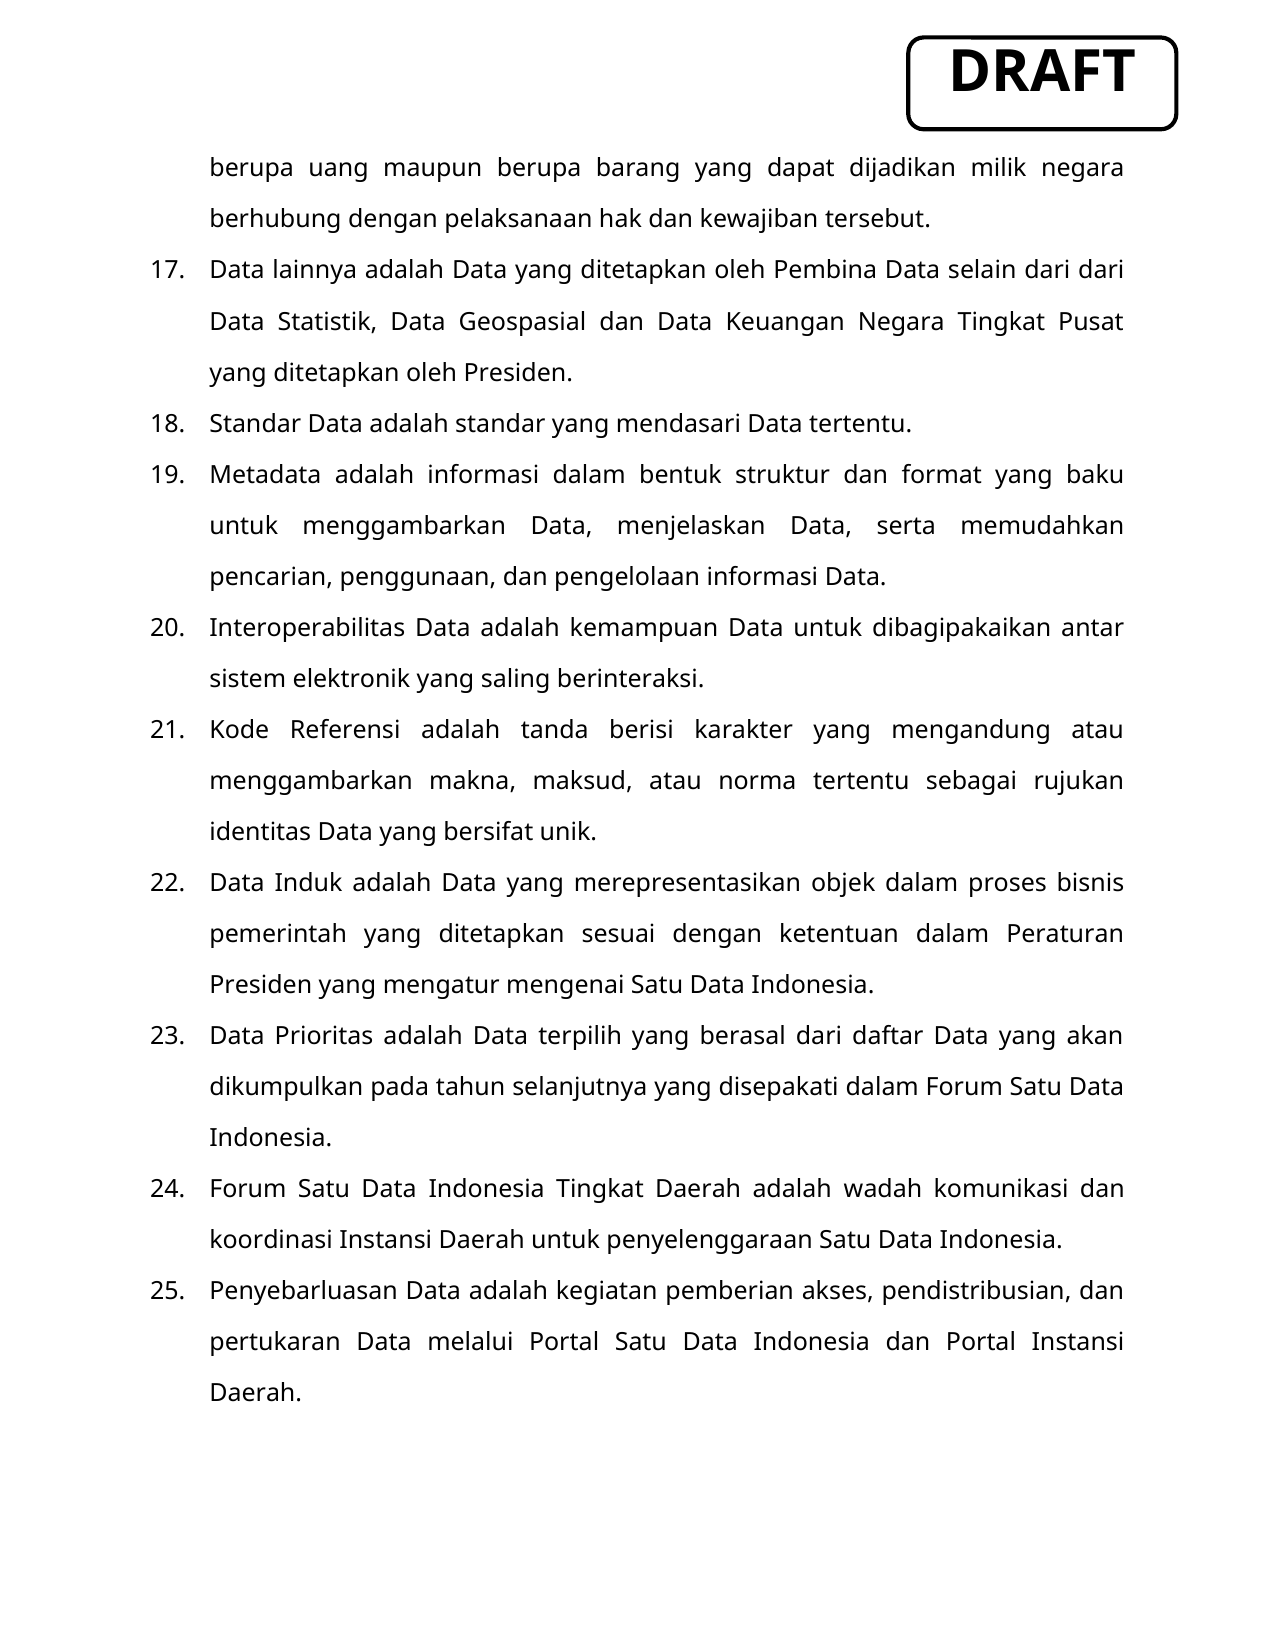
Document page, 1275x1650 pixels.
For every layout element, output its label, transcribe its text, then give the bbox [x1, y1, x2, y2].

list Metadata adalah informasi dalam bentuk struktur dan format yang baku untuk menggambarkan Data, menjelaskan Data, serta memudahkan pencarian, penggunaan, dan pengelolaan informasi Data. [150, 456, 1125, 592]
list Data lainnya adalah Data yang ditetapkan oleh Pembina Data selain dari dari Data Statistik, Data Geospasial dan Data Keuangan Negara Tingkat Pusat yang ditetapkan oleh Presiden. [150, 252, 1125, 388]
list Data Induk adalah Data yang merepresentasikan objek dalam proses bisnis pemerintah yang ditetapkan sesuai dengan ketentuan dalam Peraturan Presiden yang mengatur mengenai Satu Data Indonesia. [150, 864, 1125, 1001]
list Data Prioritas adalah Data terpilih yang berasal dari daftar Data yang akan dikumpulkan pada tahun selanjutnya yang disepakati dalam Forum Satu Data Indonesia. [150, 1018, 1125, 1154]
list Kode Referensi adalah tanda berisi karakter yang mengandung atau menggambarkan makna, maksud, atau norma tertentu sebagai rujukan identitas Data yang bersifat unik. [150, 711, 1125, 848]
list Forum Satu Data Indonesia Tingkat Daerah adalah wadah komunikasi dan koordinasi Instansi Daerah untuk penyelenggaraan Satu Data Indonesia. [150, 1171, 1125, 1256]
list Interoperabilitas Data adalah kemampuan Data untuk dibagipakaikan antar sistem elektronik yang saling berinteraksi. [150, 609, 1125, 694]
list Standar Data adalah standar yang mendasari Data tertentu. [150, 405, 1125, 439]
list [150, 150, 1125, 235]
list Penyebarluasan Data adalah kegiatan pemberian akses, pendistribusian, dan pertukaran Data melalui Portal Satu Data Indonesia dan Portal Instansi Daerah. [150, 1273, 1125, 1409]
